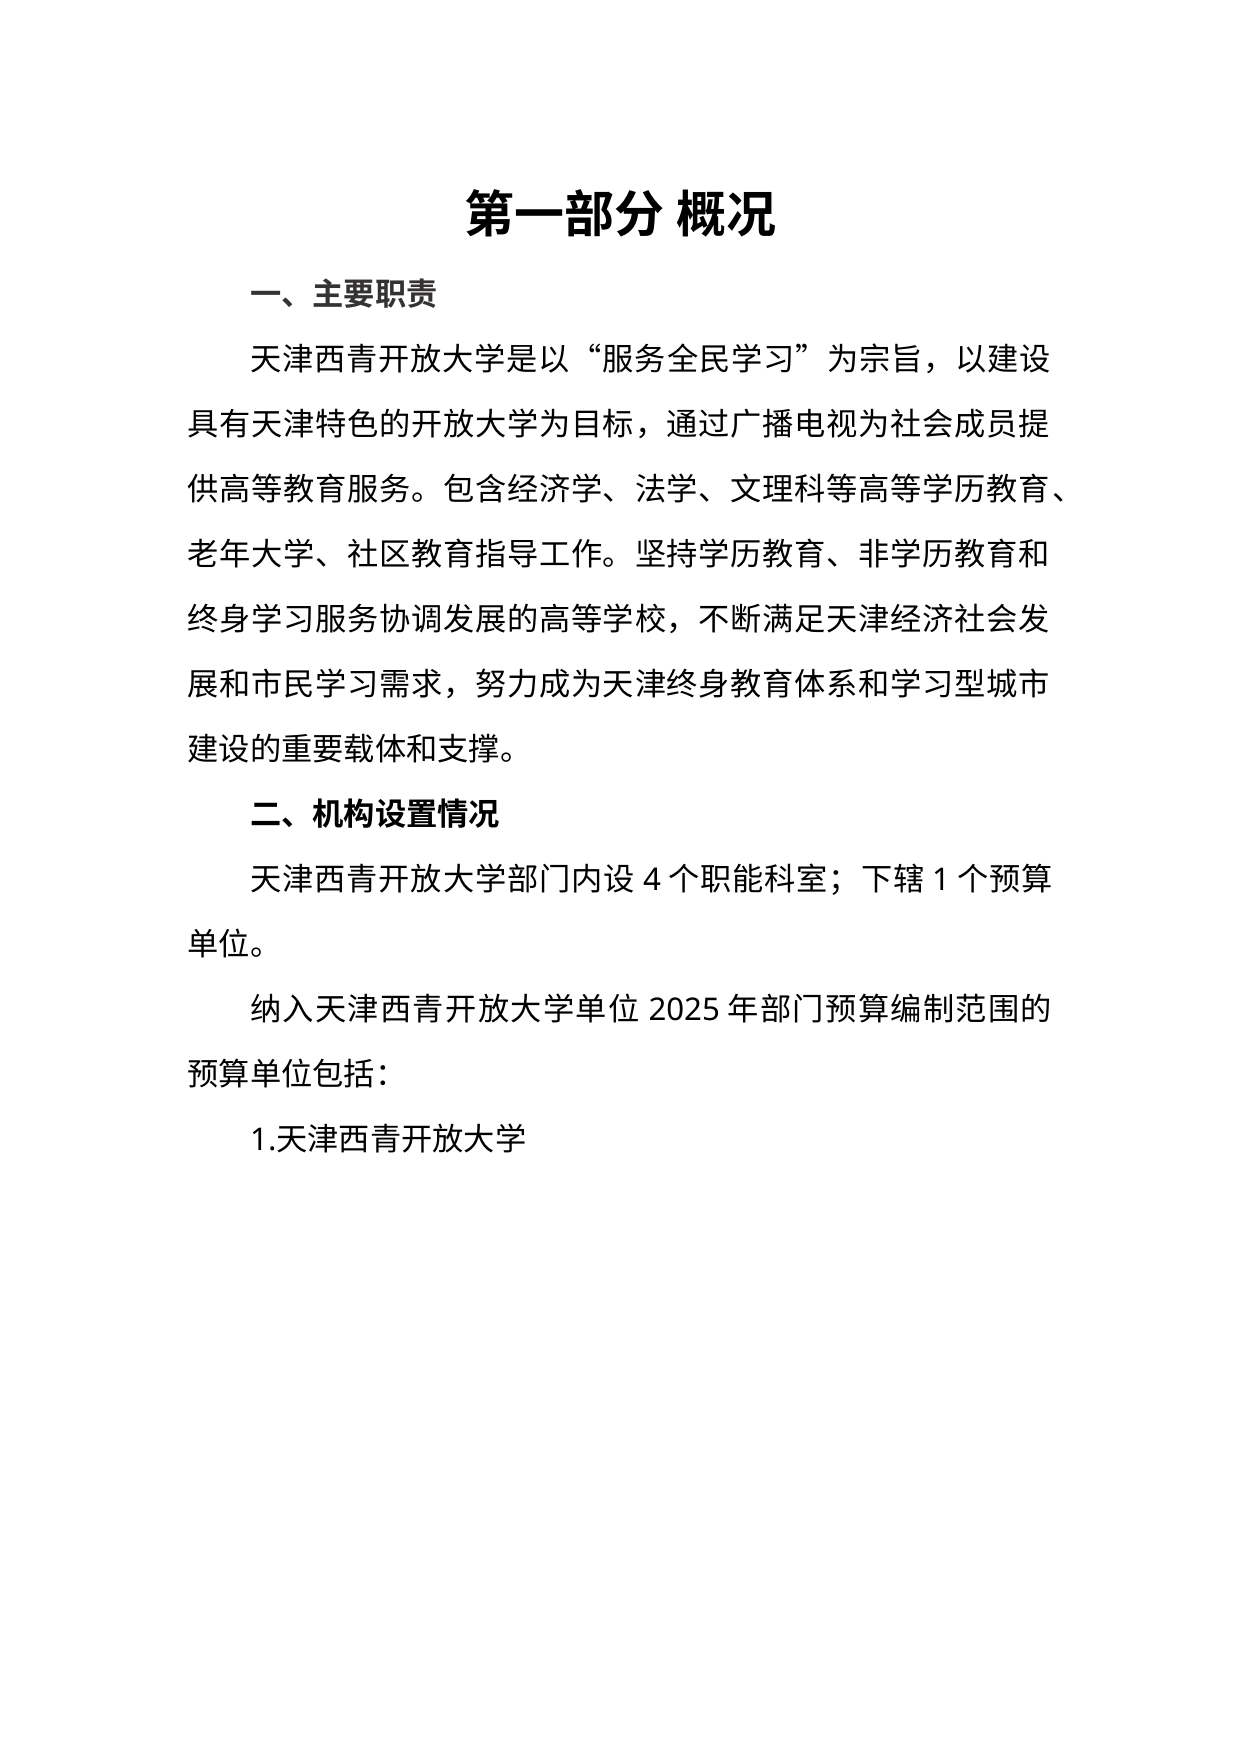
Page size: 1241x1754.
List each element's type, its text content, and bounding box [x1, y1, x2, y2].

text 二、机构设置情况 [187, 779, 1053, 844]
text 第一部分 概况 [187, 162, 1053, 259]
text 纳入天津西青开放大学单位2025年部门预算编制范围的预算单位包括： [187, 974, 1053, 1104]
text 天津西青开放大学部门内设4个职能科室；下辖1个预算单位。 [187, 844, 1053, 974]
text 1.天津西青开放大学 [187, 1104, 1053, 1169]
text 天津西青开放大学是以“服务全民学习”为宗旨，以建设具有天津特色的开放大学为目标，通过广播电视为社会成员提供高等教育服务。包含经济学、法学、文理科等高等学历教育、老年大学、社区教育指导工作。坚持学历教育、非学历教育和终身学习服务协调发展的高等学校，不断满足天津经济社会发展和市民学习需求，努力成为天津终身教育体系和学习型城市建设的重要载体和支撑。 [187, 324, 1053, 779]
text 一、主要职责 [187, 259, 1053, 324]
